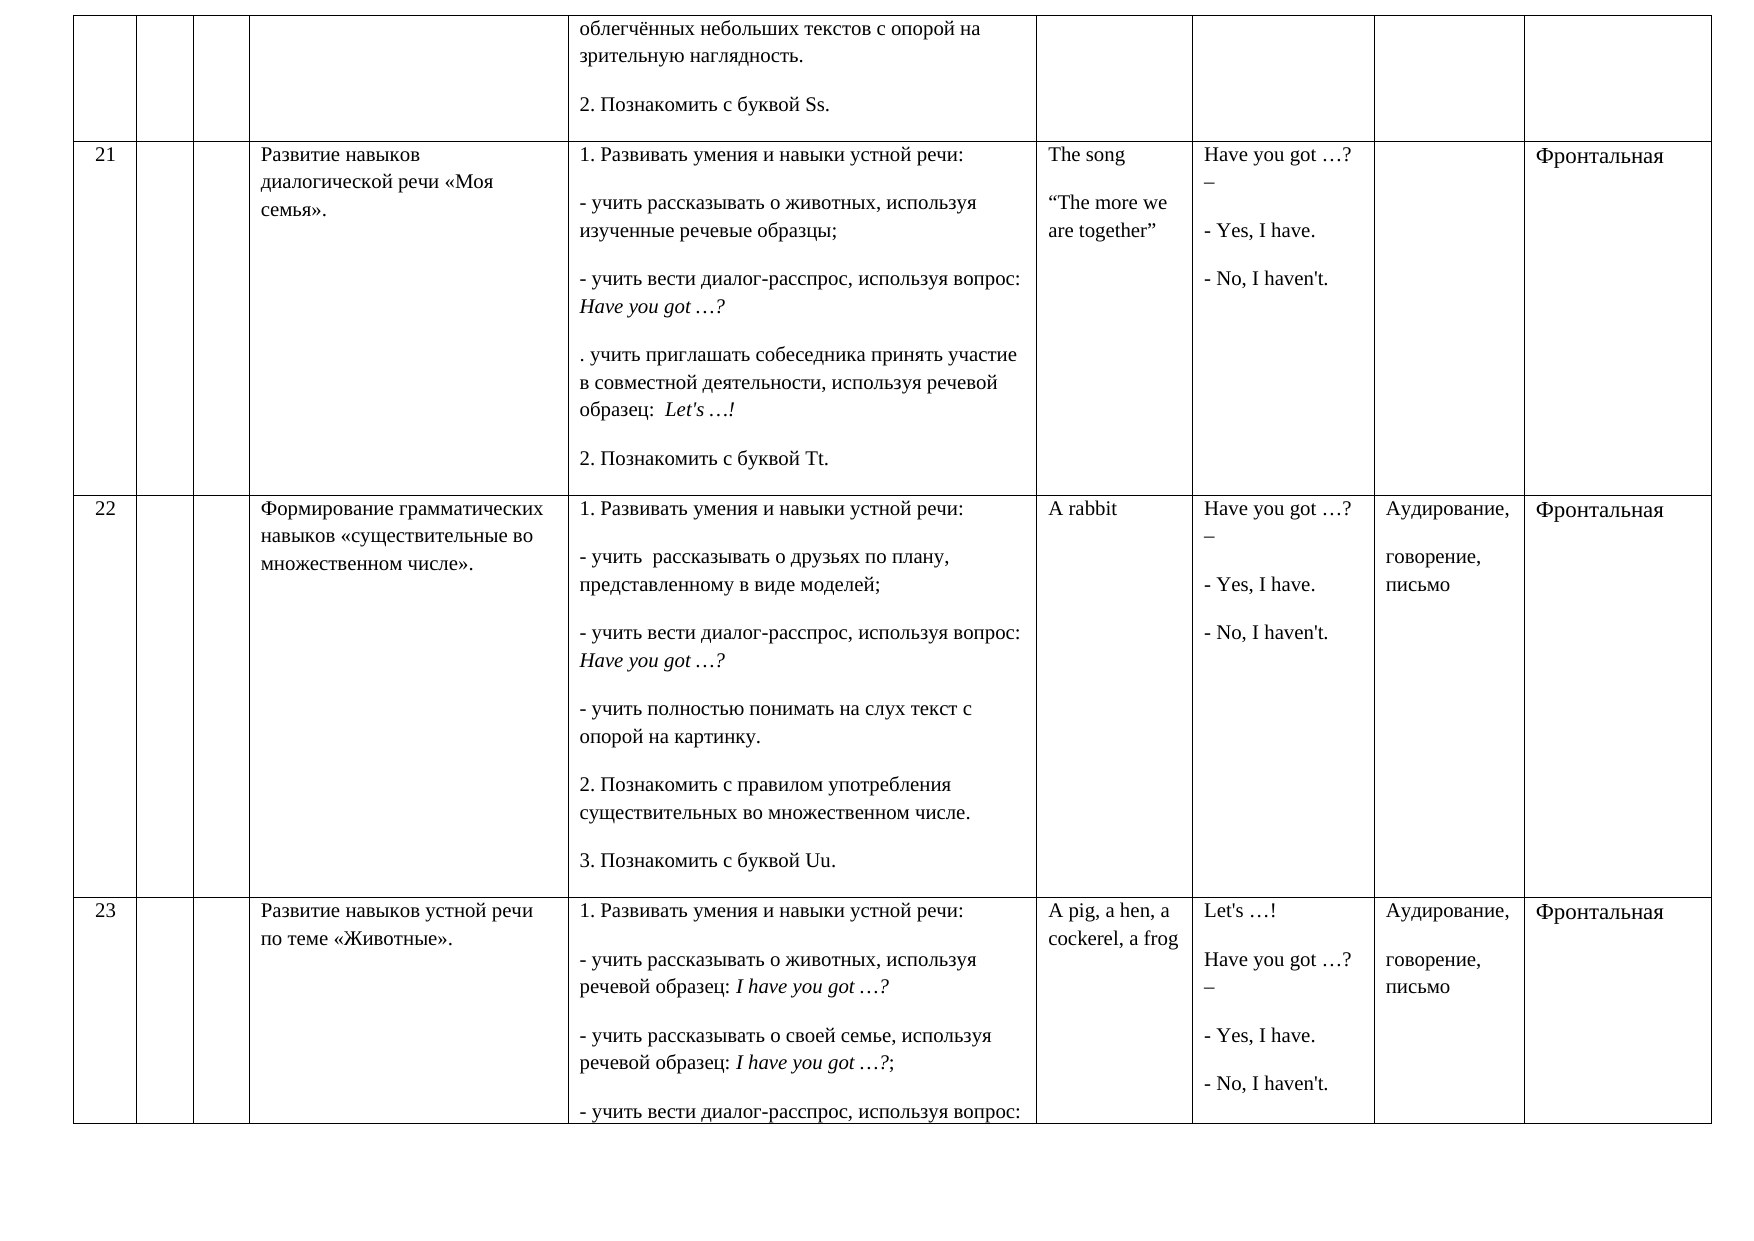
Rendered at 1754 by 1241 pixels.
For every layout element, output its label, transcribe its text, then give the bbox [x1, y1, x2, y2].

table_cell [250, 898, 568, 1123]
table_cell Фронтальная [1525, 496, 1711, 897]
table_cell [1375, 142, 1524, 494]
table_cell Аудирование, говорение, письмо [1375, 496, 1524, 897]
table_cell [194, 898, 249, 1123]
table_cell Фронтальная [1525, 142, 1711, 494]
table_cell Развитие навыков диалогической речи «Моя семья». [250, 142, 568, 494]
table_cell [137, 496, 193, 897]
table_cell A rabbit [1037, 496, 1192, 897]
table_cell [1375, 16, 1524, 141]
table_cell [137, 898, 193, 1123]
table_cell 23 [74, 898, 136, 1123]
table_cell [1037, 16, 1192, 141]
table_cell 20 [74, 16, 136, 141]
table_cell 21 [74, 142, 136, 494]
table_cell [1525, 16, 1711, 141]
table_cell [194, 16, 249, 141]
table_cell The song “The more we are together” [1037, 142, 1192, 494]
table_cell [1193, 898, 1374, 1123]
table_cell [250, 16, 568, 141]
table_cell [137, 16, 193, 141]
table_cell Have you got …? – - Yes, I have. - No, I haven't. [1193, 496, 1374, 897]
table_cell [1375, 898, 1524, 1123]
table_cell 1. Развивать умения и навыки устной речи: - учить рассказывать о животных, используя изученные речевые образцы; - учить вести диалог-расспрос, используя вопрос: Have you got …? . учить приглашать собеседника принять участие в совместной деятельности, используя речевой образец: Let's …! 2. Познакомить с буквой Tt. [569, 142, 1036, 494]
table_cell Формирование грамматических навыков «существительные во множественном числе». [250, 496, 568, 897]
table_cell Фронтальная [1525, 898, 1711, 1123]
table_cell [569, 16, 1036, 141]
table_cell 22 [74, 496, 136, 897]
table_cell Have you got …? – - Yes, I have. - No, I haven't. [1193, 142, 1374, 494]
table_cell [194, 496, 249, 897]
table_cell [1037, 898, 1192, 1123]
table_cell 1. Развивать умения и навыки устной речи: - учить рассказывать о друзьях по плану, представленному в виде моделей; - учить вести диалог-расспрос, используя вопрос: Have you got …? - учить полностью понимать на слух текст с опорой на картинку. 2. Познакомить с правилом употребления существительных во множественном числе. 3. Познакомить с буквой Uu. [569, 496, 1036, 897]
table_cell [569, 898, 1036, 1123]
table_cell [137, 142, 193, 494]
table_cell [1193, 16, 1374, 141]
table_cell [194, 142, 249, 494]
